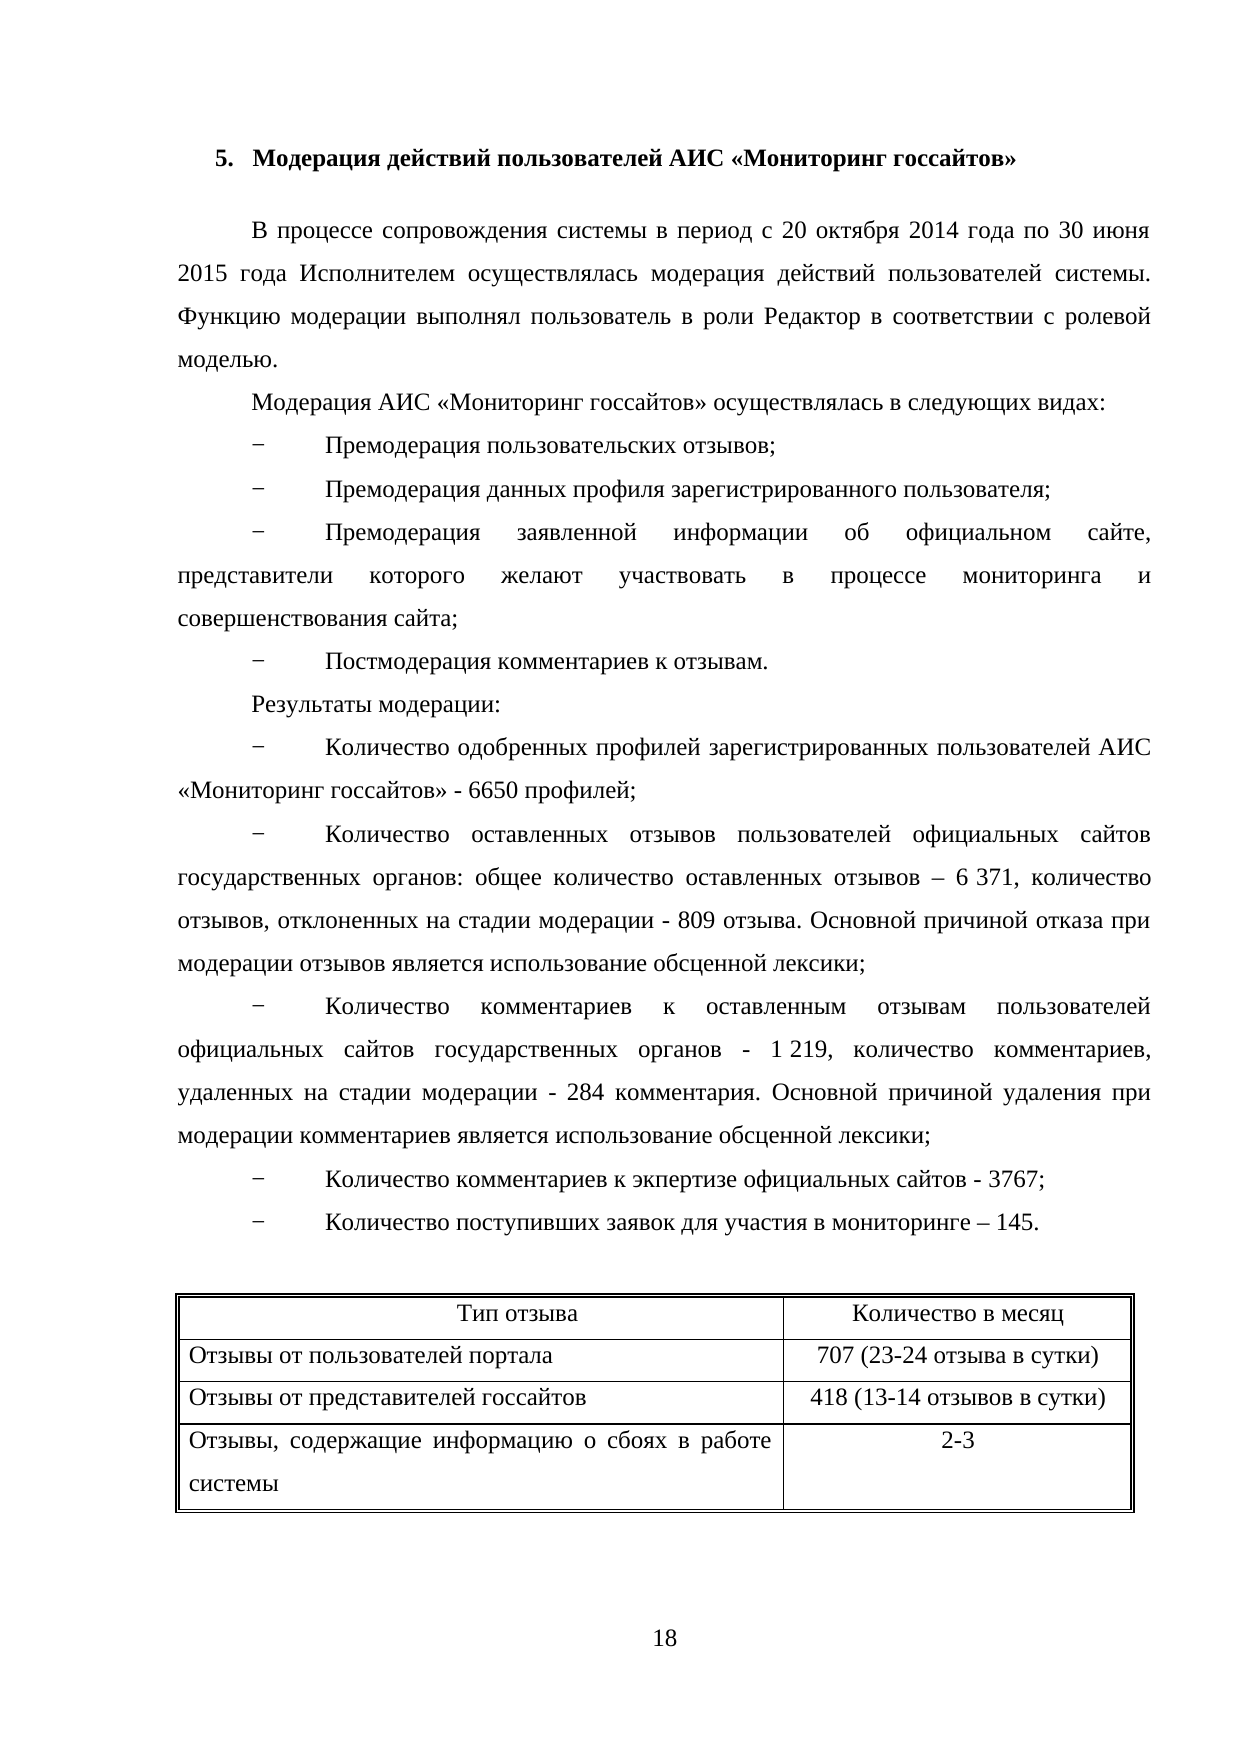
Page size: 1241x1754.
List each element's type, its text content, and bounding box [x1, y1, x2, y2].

list Количество поступивших заявок для участия в мониторинге – 145. [177, 1207, 1152, 1236]
table_cell Отзывы, содержащие информацию о сбоях в работе системы [180, 1425, 783, 1508]
text В процессе сопровождения системы в период с 20 октября 2014 года по 30 июня 2015 года Исполнителем осуществлялась модерация действий пользователей системы. Функцию модерации выполнял пользователь в роли Редактор в соответствии с ролевой моделью. [177, 215, 1152, 373]
text Модерация АИС «Мониторинг госсайтов» осуществлялась в следующих видах: [177, 387, 1152, 416]
table_cell 2-3 [784, 1425, 1130, 1508]
list Премодерация заявленной информации об официальном сайте, представители которого желают участвовать в процессе мониторинга и совершенствования сайта; [177, 517, 1152, 632]
list Постмодерация комментариев к отзывам. [177, 646, 1152, 675]
list Количество одобренных профилей зарегистрированных пользователей АИС «Мониторинг госсайтов» - 6650 профилей; [177, 732, 1152, 804]
list Количество комментариев к оставленным отзывам пользователей официальных сайтов государственных органов - 1 219, количество комментариев, удаленных на стадии модерации - 284 комментария. Основной причиной удаления при модерации комментариев является использование обсценной лексики; [177, 991, 1152, 1149]
list Количество комментариев к экпертизе официальных сайтов - 3767; [177, 1164, 1152, 1192]
list Премодерация пользовательских отзывов; [177, 431, 1152, 459]
list Премодерация данных профиля зарегистрированного пользователя; [177, 474, 1152, 502]
table_header Тип отзыва [180, 1298, 783, 1338]
table_header Количество в месяц [784, 1298, 1130, 1338]
table_cell Отзывы от представителей госсайтов [180, 1382, 783, 1423]
list Количество оставленных отзывов пользователей официальных сайтов государственных органов: общее количество оставленных отзывов – 6 371, количество отзывов, отклоненных на стадии модерации - 809 отзыва. Основной причиной отказа при модерации отзывов является использование обсценной лексики; [177, 819, 1152, 977]
table_cell 418 (13-14 отзывов в сутки) [784, 1382, 1130, 1423]
text Результаты модерации: [177, 689, 1152, 718]
table_cell 707 (23-24 отзыва в сутки) [784, 1340, 1130, 1381]
table_cell Отзывы от пользователей портала [180, 1340, 783, 1381]
subtitle Модерация действий пользователей АИС «Мониторинг госсайтов» [215, 143, 1152, 172]
